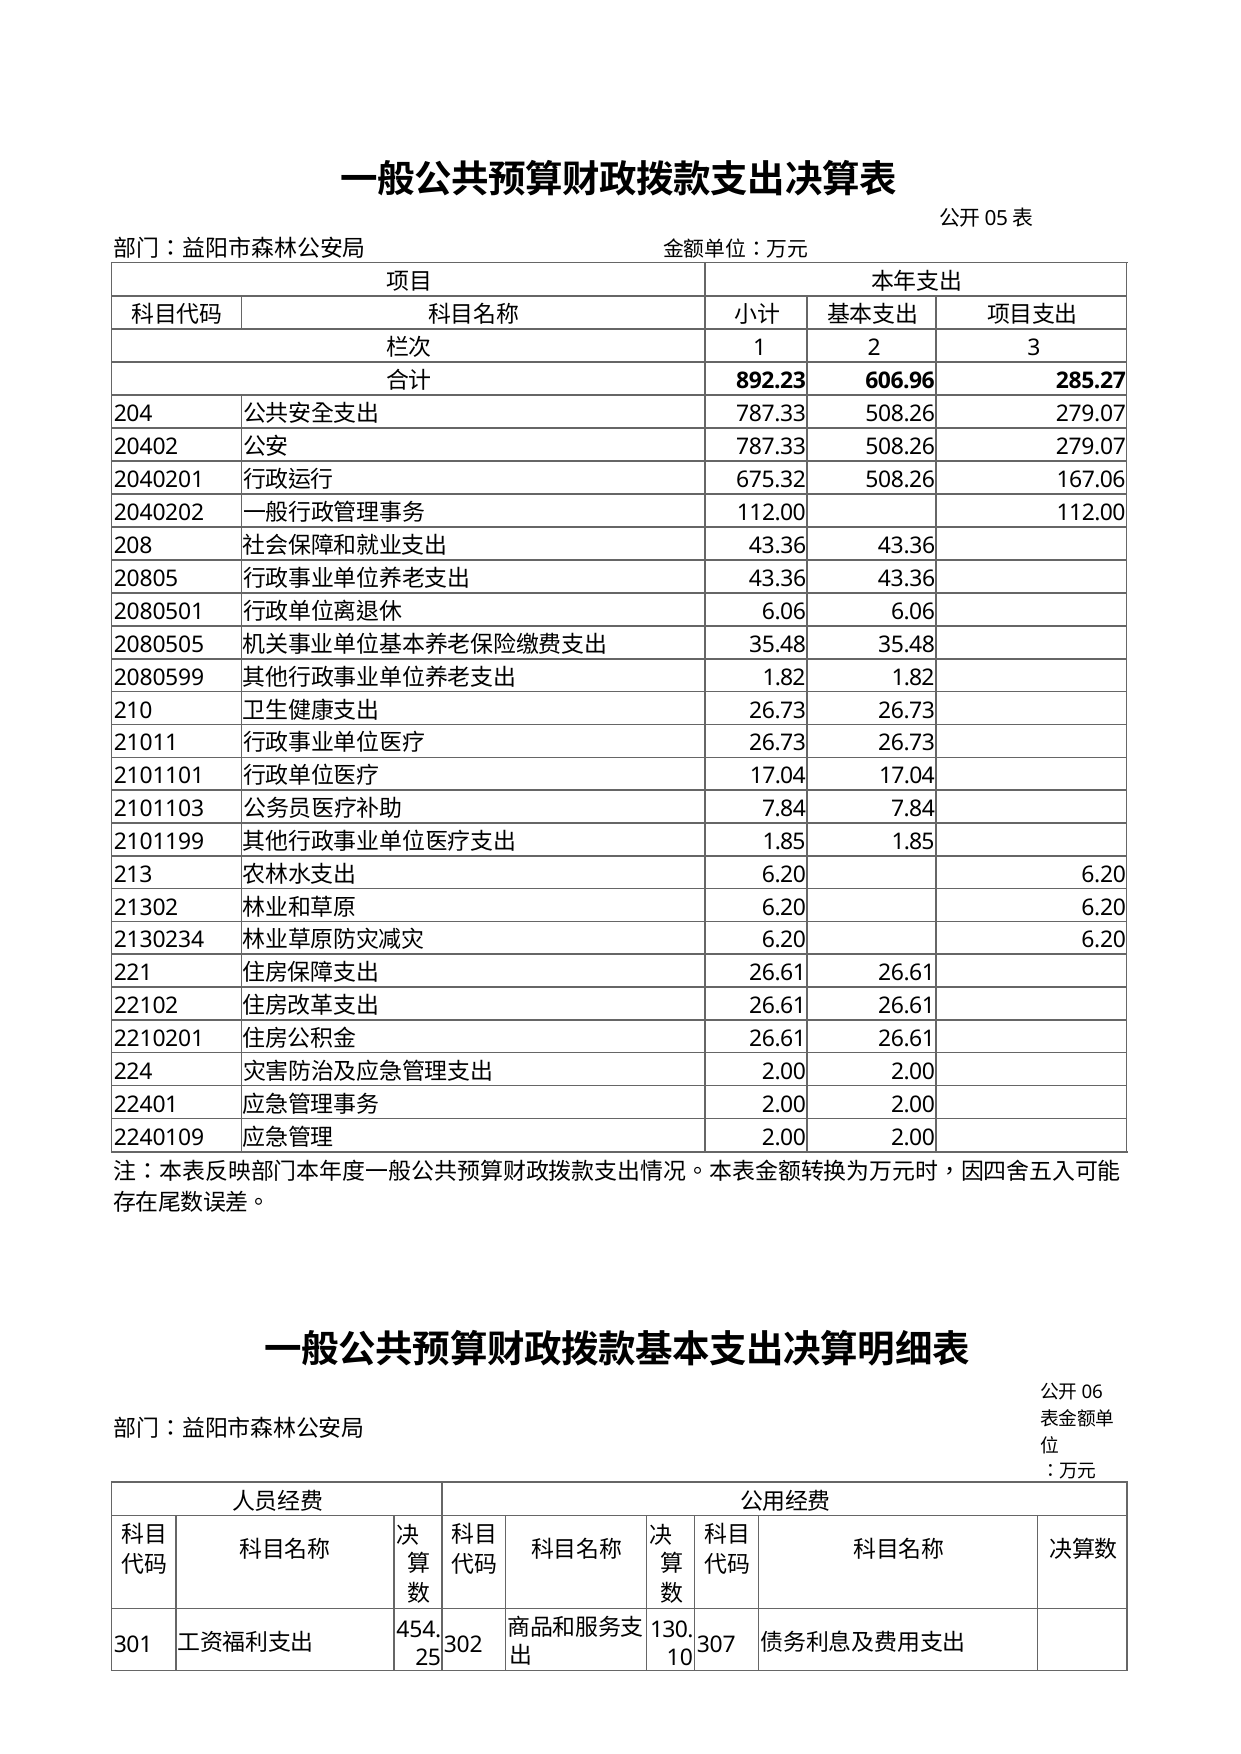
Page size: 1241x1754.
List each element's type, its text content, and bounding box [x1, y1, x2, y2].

table_cell [937, 1086, 1126, 1118]
table_cell 7.84 [808, 791, 935, 822]
table_cell 221 [112, 955, 241, 986]
table_cell 栏次 [112, 330, 704, 361]
table_cell 决算数 [647, 1516, 694, 1608]
text 一般公共预算财政拨款支出决算表 [340, 156, 1128, 202]
table_cell 基本支出 [808, 297, 935, 328]
table_cell 17.04 [706, 758, 806, 789]
table_cell 2101101 [112, 758, 241, 789]
table_cell 6.20 [937, 857, 1126, 888]
table_cell [937, 1053, 1126, 1085]
text 部门：益阳市森林公安局 [113, 1413, 1029, 1442]
table_cell 208 [112, 528, 241, 559]
table_cell 机关事业单位基本养老保险缴费支出 [242, 627, 704, 658]
table_cell 454. 25 [395, 1609, 441, 1670]
table_cell 应急管理 [242, 1119, 704, 1151]
table_cell [937, 955, 1126, 986]
table_cell 26.61 [706, 955, 806, 986]
table_cell 26.61 [808, 1021, 935, 1052]
table_cell [937, 660, 1126, 691]
table_cell 2.00 [706, 1119, 806, 1151]
table_cell 2.00 [706, 1086, 806, 1118]
table_cell [937, 988, 1126, 1019]
table_cell 6.06 [808, 594, 935, 625]
table_cell 22401 [112, 1086, 241, 1118]
table_cell 农林水支出 [242, 857, 704, 888]
table_cell 167.06 [937, 462, 1126, 493]
table_cell [937, 528, 1126, 559]
table_cell 2130234 [112, 922, 241, 953]
table_cell 26.61 [706, 988, 806, 1019]
table_cell 26.61 [808, 988, 935, 1019]
table_cell [937, 627, 1126, 658]
table_cell [937, 758, 1126, 789]
table_cell 住房公积金 [242, 1021, 704, 1052]
table_cell 43.36 [706, 561, 806, 592]
table_cell 2.00 [808, 1086, 935, 1118]
table_cell 2.00 [808, 1119, 935, 1151]
table_cell 小计 [706, 297, 806, 328]
text 公开06表金额单位 [1040, 1379, 1114, 1458]
table_cell 公务员医疗补助 [242, 791, 704, 822]
table_cell 43.36 [808, 561, 935, 592]
table_header 人员经费 [112, 1483, 441, 1515]
table_cell 213 [112, 857, 241, 888]
table_cell 302 [443, 1609, 505, 1670]
table_cell 科目 代码 [443, 1516, 505, 1608]
table_cell 科目名称 [242, 297, 704, 328]
text 部门：益阳市森林公安局 金额单位：万元 [113, 234, 1128, 262]
table_cell [937, 824, 1126, 855]
table_cell 2101103 [112, 791, 241, 822]
table_cell 508.26 [808, 396, 935, 427]
table_cell 项目支出 [937, 297, 1126, 328]
table_cell 合计 [112, 363, 704, 394]
text ：万元 [1041, 1459, 1128, 1481]
table_cell 204 [112, 396, 241, 427]
table_header 公用经费 [443, 1483, 1126, 1515]
table_cell [937, 561, 1126, 592]
table_cell 26.61 [808, 955, 935, 986]
table_cell 307 [695, 1609, 758, 1670]
text 公开05表 [939, 205, 1128, 231]
table_cell [808, 922, 935, 953]
table_cell 112.00 [937, 495, 1126, 526]
table_cell 其他行政事业单位医疗支出 [242, 824, 704, 855]
table_cell [937, 594, 1126, 625]
table_cell 行政事业单位医疗 [242, 725, 704, 756]
table_cell [937, 692, 1126, 724]
table_cell [808, 889, 935, 921]
table_cell 科目代码 [112, 297, 241, 328]
table_cell 2080505 [112, 627, 241, 658]
table_cell 26.73 [706, 725, 806, 756]
table_cell 279.07 [937, 396, 1126, 427]
table_cell 债务利息及费用支出 [759, 1609, 1037, 1670]
table_cell 3 [937, 330, 1126, 361]
table_cell 279.07 [937, 429, 1126, 460]
table_cell 26.73 [706, 692, 806, 724]
table_cell 科目 代码 [695, 1516, 758, 1608]
table_cell 行政单位离退休 [242, 594, 704, 625]
table_cell 林业和草原 [242, 889, 704, 921]
table_cell 住房保障支出 [242, 955, 704, 986]
table_cell 6.20 [706, 922, 806, 953]
table_cell [937, 725, 1126, 756]
table_cell 210 [112, 692, 241, 724]
table_cell 285.27 [937, 363, 1126, 394]
table_cell 公共安全支出 [242, 396, 704, 427]
table_cell 行政事业单位养老支出 [242, 561, 704, 592]
table_cell 其他行政事业单位养老支出 [242, 660, 704, 691]
table_cell 2.00 [808, 1053, 935, 1085]
table_cell 26.73 [808, 725, 935, 756]
table_cell 43.36 [808, 528, 935, 559]
table_cell 787.33 [706, 429, 806, 460]
table_cell 7.84 [706, 791, 806, 822]
table_cell [808, 495, 935, 526]
table_cell 20805 [112, 561, 241, 592]
table_cell 112.00 [706, 495, 806, 526]
table_cell 6.20 [706, 889, 806, 921]
table_cell 787.33 [706, 396, 806, 427]
table_cell 林业草原防灾减灾 [242, 922, 704, 953]
table_cell 6.20 [937, 889, 1126, 921]
table_cell 一般行政管理事务 [242, 495, 704, 526]
table_cell 35.48 [808, 627, 935, 658]
table_cell 行政运行 [242, 462, 704, 493]
table_header 项目 [112, 263, 704, 295]
table_cell 2040201 [112, 462, 241, 493]
table_cell [937, 791, 1126, 822]
table_cell 301 [112, 1609, 175, 1670]
table_cell 2.00 [706, 1053, 806, 1085]
table_cell 2 [808, 330, 935, 361]
table_cell 6.20 [706, 857, 806, 888]
table_cell 科目名称 [506, 1516, 646, 1608]
table_cell 应急管理事务 [242, 1086, 704, 1118]
table_cell 公安 [242, 429, 704, 460]
table_cell 商品和服务支出 [506, 1609, 646, 1670]
table_cell 灾害防治及应急管理支出 [242, 1053, 704, 1085]
table_cell [937, 1021, 1126, 1052]
text 一般公共预算财政拨款基本支出决算明细表 [264, 1326, 1128, 1372]
table_cell [1038, 1609, 1126, 1670]
table_cell 社会保障和就业支出 [242, 528, 704, 559]
table_cell 21011 [112, 725, 241, 756]
table_cell 43.36 [706, 528, 806, 559]
table_cell 606.96 [808, 363, 935, 394]
table_cell 2101199 [112, 824, 241, 855]
table_cell 1 [706, 330, 806, 361]
table_cell 1.82 [808, 660, 935, 691]
table_cell 1.85 [706, 824, 806, 855]
table_cell 科目 代码 [112, 1516, 175, 1608]
text 注：本表反映部门本年度一般公共预算财政拨款支出情况。本表金额转换为万元时，因四舍五入可能存在尾数误差。 [113, 1155, 1121, 1217]
table_cell 17.04 [808, 758, 935, 789]
table_cell 26.73 [808, 692, 935, 724]
table_cell 675.32 [706, 462, 806, 493]
table_cell 卫生健康支出 [242, 692, 704, 724]
table_cell 决算数 [1038, 1516, 1126, 1608]
table_cell 6.06 [706, 594, 806, 625]
table_cell [808, 857, 935, 888]
table_cell 科目名称 [177, 1516, 393, 1608]
table_cell 130. 10 [647, 1609, 694, 1670]
table_cell 1.82 [706, 660, 806, 691]
table_cell 6.20 [937, 922, 1126, 953]
table_cell [937, 1119, 1126, 1151]
table_cell 科目名称 [759, 1516, 1037, 1608]
table_cell 2080501 [112, 594, 241, 625]
table_cell 26.61 [706, 1021, 806, 1052]
table_cell 21302 [112, 889, 241, 921]
table_cell 22102 [112, 988, 241, 1019]
table_cell 住房改革支出 [242, 988, 704, 1019]
table_cell 决算数 [395, 1516, 441, 1608]
table_cell 2040202 [112, 495, 241, 526]
table_cell 224 [112, 1053, 241, 1085]
table_cell 2210201 [112, 1021, 241, 1052]
table_cell 工资福利支出 [177, 1609, 393, 1670]
table_cell 1.85 [808, 824, 935, 855]
table_cell 508.26 [808, 429, 935, 460]
table_cell 892.23 [706, 363, 806, 394]
table_cell 35.48 [706, 627, 806, 658]
table_cell 2240109 [112, 1119, 241, 1151]
table_cell 2080599 [112, 660, 241, 691]
table_cell 20402 [112, 429, 241, 460]
table_cell 508.26 [808, 462, 935, 493]
table_cell 行政单位医疗 [242, 758, 704, 789]
table_header 本年支出 [706, 263, 1126, 295]
